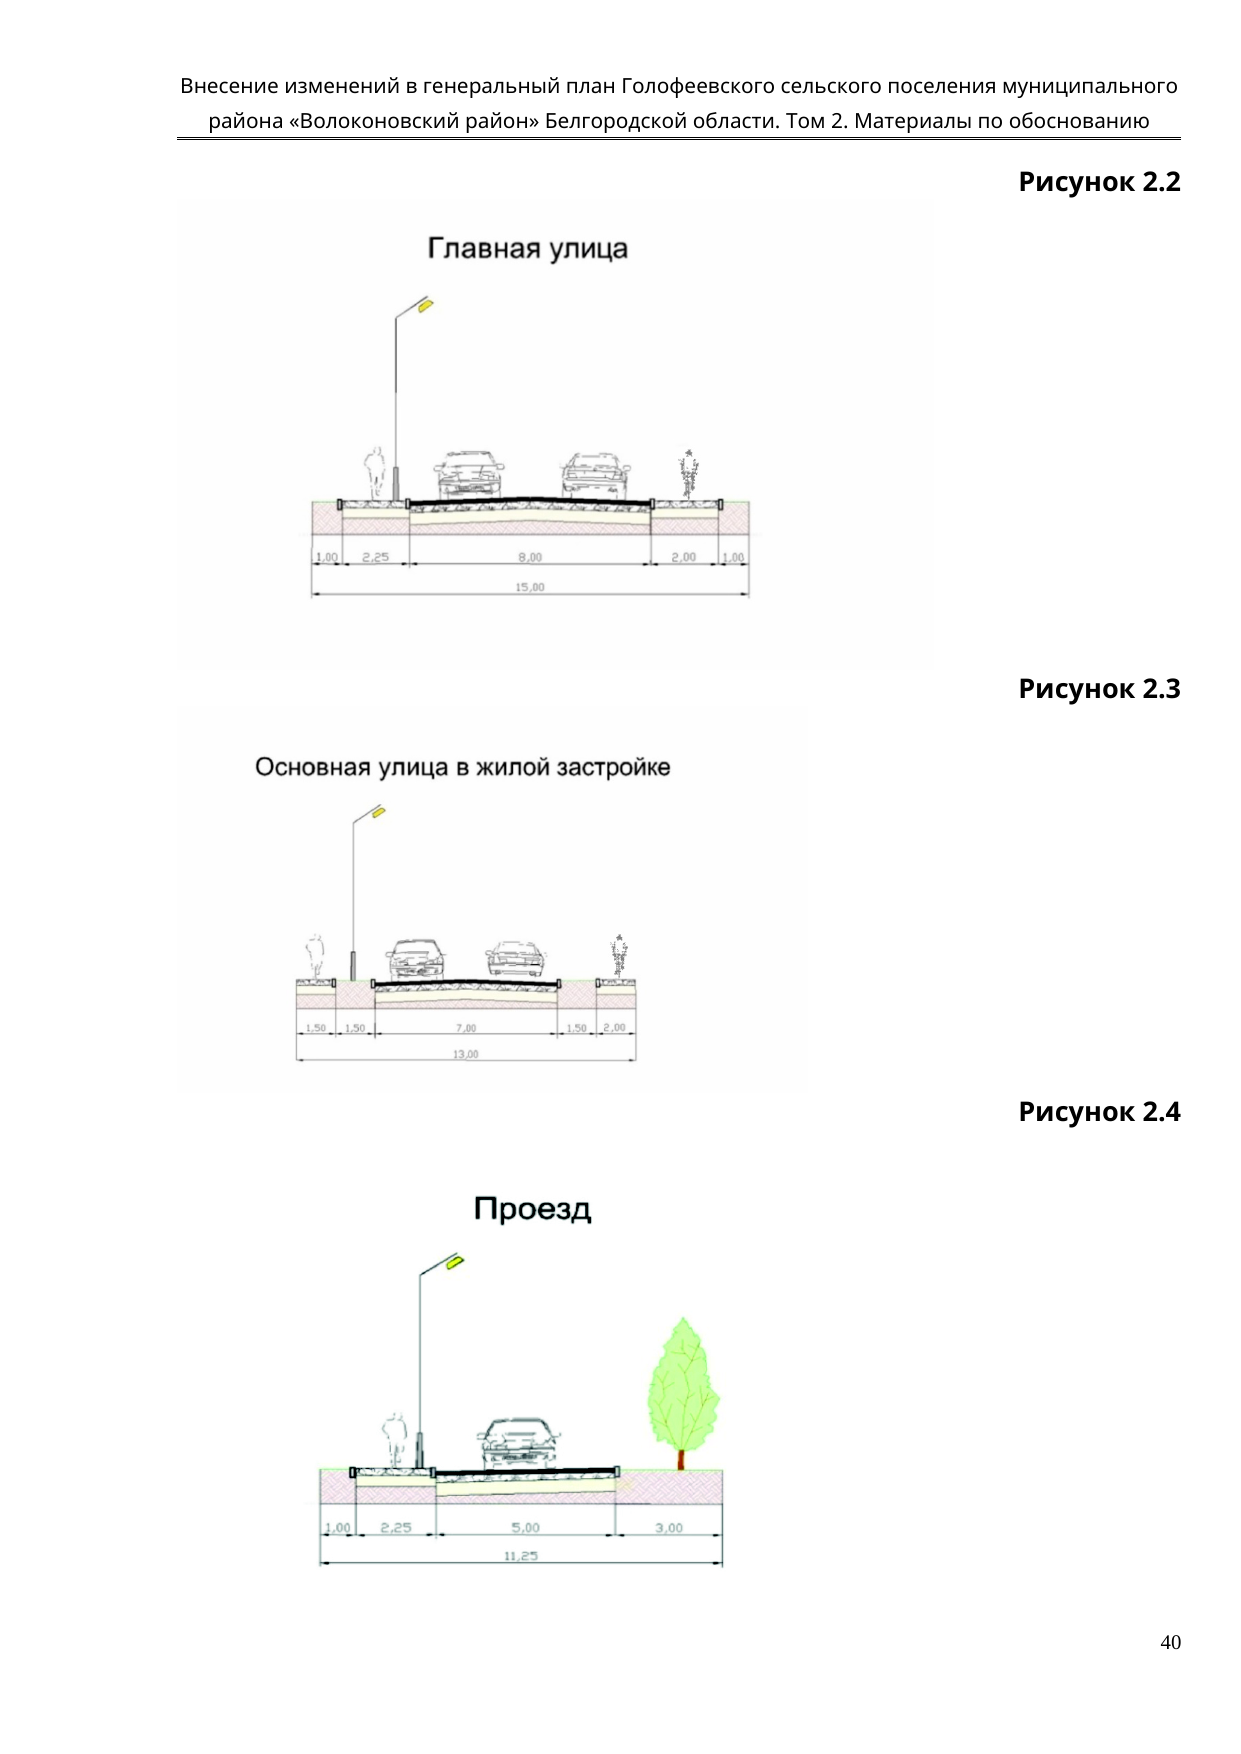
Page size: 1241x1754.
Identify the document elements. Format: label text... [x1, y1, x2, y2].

picture [177, 199, 934, 670]
text Рисунок 2.2 [177, 162, 1181, 199]
picture [177, 1129, 901, 1578]
text Рисунок 2.4 [177, 1092, 1181, 1129]
picture [177, 706, 808, 1093]
text Рисунок 2.3 [177, 669, 1181, 706]
